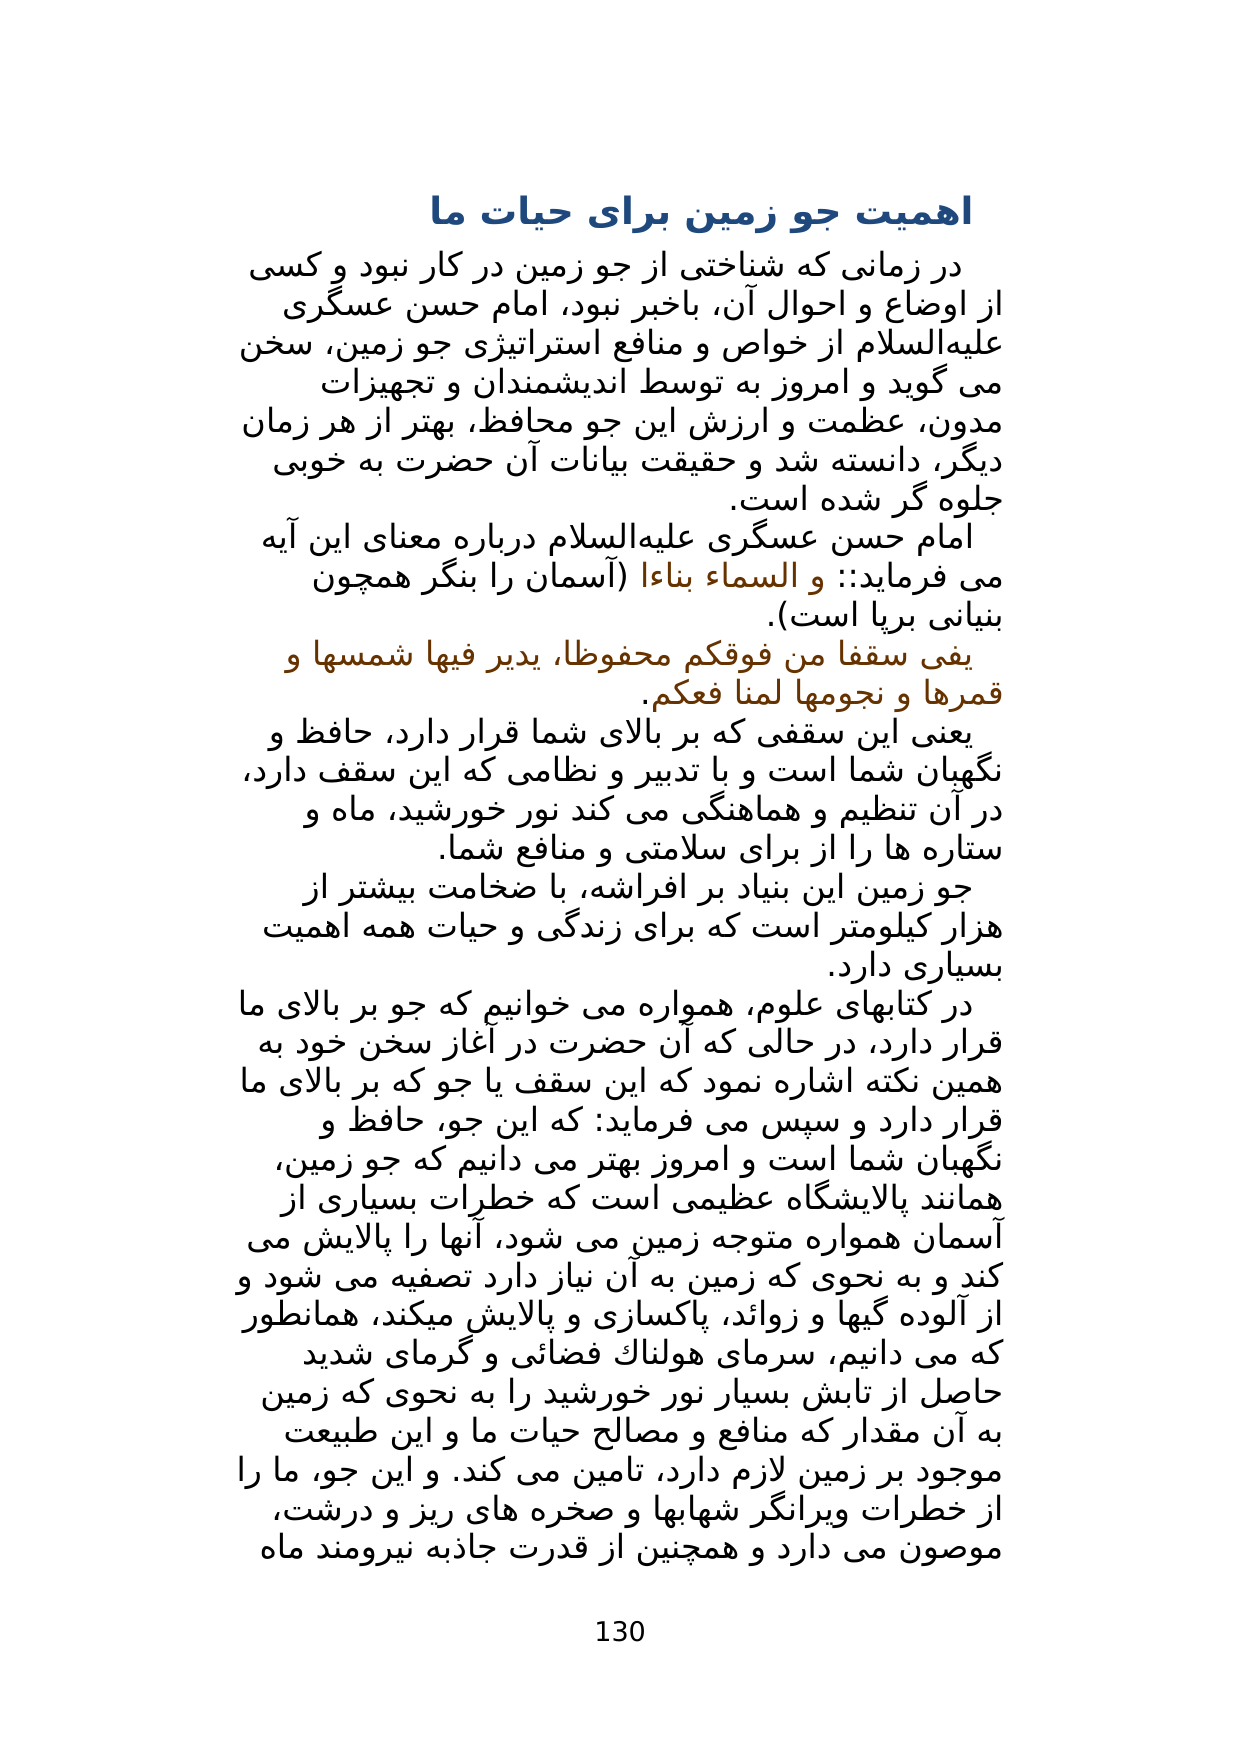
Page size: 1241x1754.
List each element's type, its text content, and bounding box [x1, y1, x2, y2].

text در زمانى كه شناختى از جو زمين در كار نبود و كسى از اوضاع و احوال آن، باخبر نبود، امام حسن عسگرى عليه‌السلام از خواص و منافع استراتيژى جو زمين، سخن مى گويد و امروز به توسط انديشمندان و تجهيزات مدون، عظمت و ارزش اين جو محافظ، بهتر از هر زمان ديگر، دانسته شد و حقيقت بيانات آن حضرت به خوبى جلوه گر شده است. [236, 246, 1004, 518]
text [236, 984, 1004, 1567]
text جو زمين اين بنياد بر افراشه، با ضخامت بيشتر از هزار كيلومتر است كه براى زندگى و حيات همه اهميت بسيارى دارد. [236, 867, 1004, 984]
subtitle اهميت جو زمين براى حيات ما [236, 190, 1004, 233]
text امام حسن عسگرى عليه‌السلام درباره معناى اين آيه مى فرمايد:: و السماء بناءا (آسمان را بنگر همچون بنيانى برپا است). [236, 518, 1004, 634]
text يعنى اين سقفى كه بر بالاى شما قرار دارد، حافظ و نگهبان شما است و با تدبير و نظامى كه اين سقف دارد، در آن تنظيم و هماهنگى مى كند نور خورشيد، ماه و ستاره ها را از براى سلامتى و منافع شما. [236, 712, 1004, 867]
text يفى سقفا من فوقكم محفوظا، يدير فيها شمسها و قمرها و نجومها لمنا فعكم. [236, 634, 1004, 712]
